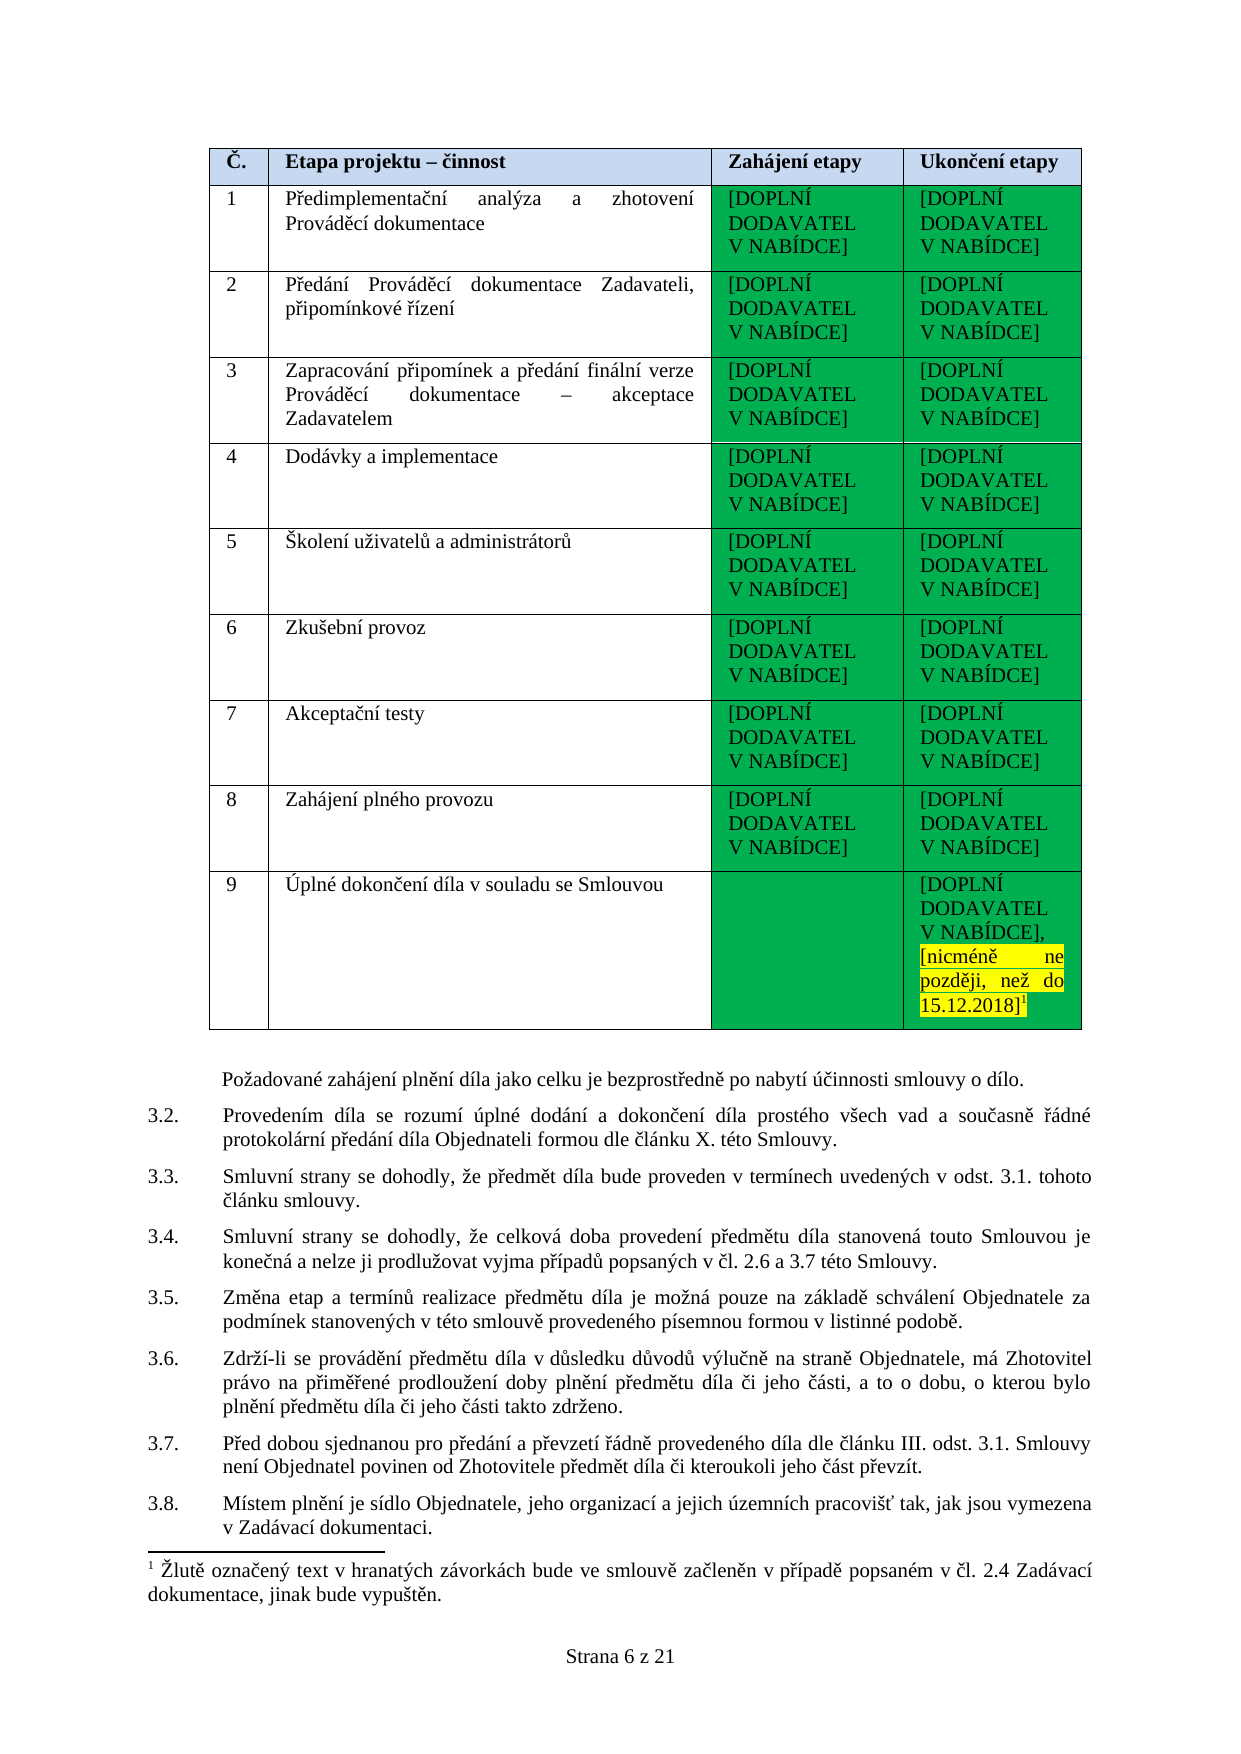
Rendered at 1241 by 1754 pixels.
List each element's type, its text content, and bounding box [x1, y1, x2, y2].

table_cell [DOPLNÍ DODAVATEL V NABÍDCE] [712, 444, 903, 528]
table_header Zahájení etapy [712, 149, 903, 185]
table_cell [712, 872, 903, 1029]
table_cell Předání Prováděcí dokumentace Zadavateli, připomínkové řízení [269, 272, 711, 357]
table_cell Úplné dokončení díla v souladu se Smlouvou [269, 872, 711, 1029]
text 3.4. Smluvní strany se dohodly, že celková doba provedení předmětu díla stanovená touto Smlouvou je konečná a nelze ji prodlužovat vyjma případů popsaných v čl. 2.6 a 3.7 této Smlouvy. [148, 1224, 1092, 1273]
table_cell 4 [210, 444, 268, 528]
table_cell [DOPLNÍ DODAVATEL V NABÍDCE] [904, 186, 1081, 271]
table_header Etapa projektu – činnost [269, 149, 711, 185]
table_cell Akceptační testy [269, 701, 711, 785]
table_cell 1 [210, 186, 268, 271]
table_cell Zahájení plného provozu [269, 786, 711, 871]
text 3.3. Smluvní strany se dohodly, že předmět díla bude proveden v termínech uvedených v odst. 3.1. tohoto článku smlouvy. [148, 1164, 1092, 1212]
table_cell [DOPLNÍ DODAVATEL V NABÍDCE] [712, 786, 903, 871]
table_cell Zkušební provoz [269, 615, 711, 700]
table_cell Školení uživatelů a administrátorů [269, 529, 711, 614]
text Požadované zahájení plnění díla jako celku je bezprostředně po nabytí účinnosti smlouvy o dílo. [222, 1067, 1092, 1091]
table_cell 5 [210, 529, 268, 614]
text 3.2. Provedením díla se rozumí úplné dodání a dokončení díla prostého všech vad a současně řádné protokolární předání díla Objednateli formou dle článku X. této Smlouvy. [148, 1103, 1092, 1151]
table_cell Předimplementační analýza a zhotovení Prováděcí dokumentace [269, 186, 711, 271]
table_cell [DOPLNÍ DODAVATEL V NABÍDCE] [712, 615, 903, 700]
table_cell [DOPLNÍ DODAVATEL V NABÍDCE] [904, 615, 1081, 700]
table_cell [DOPLNÍ DODAVATEL V NABÍDCE], [nicméně ne později, než do 15.12.2018] [904, 872, 1081, 1029]
table_cell [DOPLNÍ DODAVATEL V NABÍDCE] [904, 358, 1081, 442]
table_cell [DOPLNÍ DODAVATEL V NABÍDCE] [904, 272, 1081, 357]
table_cell Dodávky a implementace [269, 444, 711, 528]
table_cell [DOPLNÍ DODAVATEL V NABÍDCE] [712, 701, 903, 785]
text 3.8. Místem plnění je sídlo Objednatele, jeho organizací a jejich územních pracovišť tak, jak jsou vymezena v Zadávací dokumentaci. [148, 1491, 1092, 1539]
text 3.6. Zdrží-li se provádění předmětu díla v důsledku důvodů výlučně na straně Objednatele, má Zhotovitel právo na přiměřené prodloužení doby plnění předmětu díla či jeho části, a to o dobu, o kterou bylo plnění předmětu díla či jeho části takto zdrženo. [148, 1346, 1092, 1418]
table_cell 6 [210, 615, 268, 700]
table_cell Zapracování připomínek a předání finální verze Prováděcí dokumentace – akceptace Zadavatelem [269, 358, 711, 442]
table_cell 2 [210, 272, 268, 357]
table_cell [DOPLNÍ DODAVATEL V NABÍDCE] [904, 786, 1081, 871]
table_cell [DOPLNÍ DODAVATEL V NABÍDCE] [712, 272, 903, 357]
table_cell [DOPLNÍ DODAVATEL V NABÍDCE] [712, 186, 903, 271]
table_cell [DOPLNÍ DODAVATEL V NABÍDCE] [712, 529, 903, 614]
table_header Ukončení etapy [904, 149, 1081, 185]
table_cell [DOPLNÍ DODAVATEL V NABÍDCE] [904, 529, 1081, 614]
table_cell [DOPLNÍ DODAVATEL V NABÍDCE] [904, 444, 1081, 528]
text 3.5. Změna etap a termínů realizace předmětu díla je možná pouze na základě schválení Objednatele za podmínek stanovených v této smlouvě provedeného písemnou formou v listinné podobě. [148, 1285, 1092, 1333]
table_cell [DOPLNÍ DODAVATEL V NABÍDCE] [904, 701, 1081, 785]
text 3.7. Před dobou sjednanou pro předání a převzetí řádně provedeného díla dle článku III. odst. 3.1. Smlouvy není Objednatel povinen od Zhotovitele předmět díla či kteroukoli jeho část převzít. [148, 1430, 1092, 1478]
table_cell 3 [210, 358, 268, 442]
table_cell 8 [210, 786, 268, 871]
table_cell [DOPLNÍ DODAVATEL V NABÍDCE] [712, 358, 903, 442]
table_cell 9 [210, 872, 268, 1029]
table_header Č. [210, 149, 268, 185]
table_cell 7 [210, 701, 268, 785]
